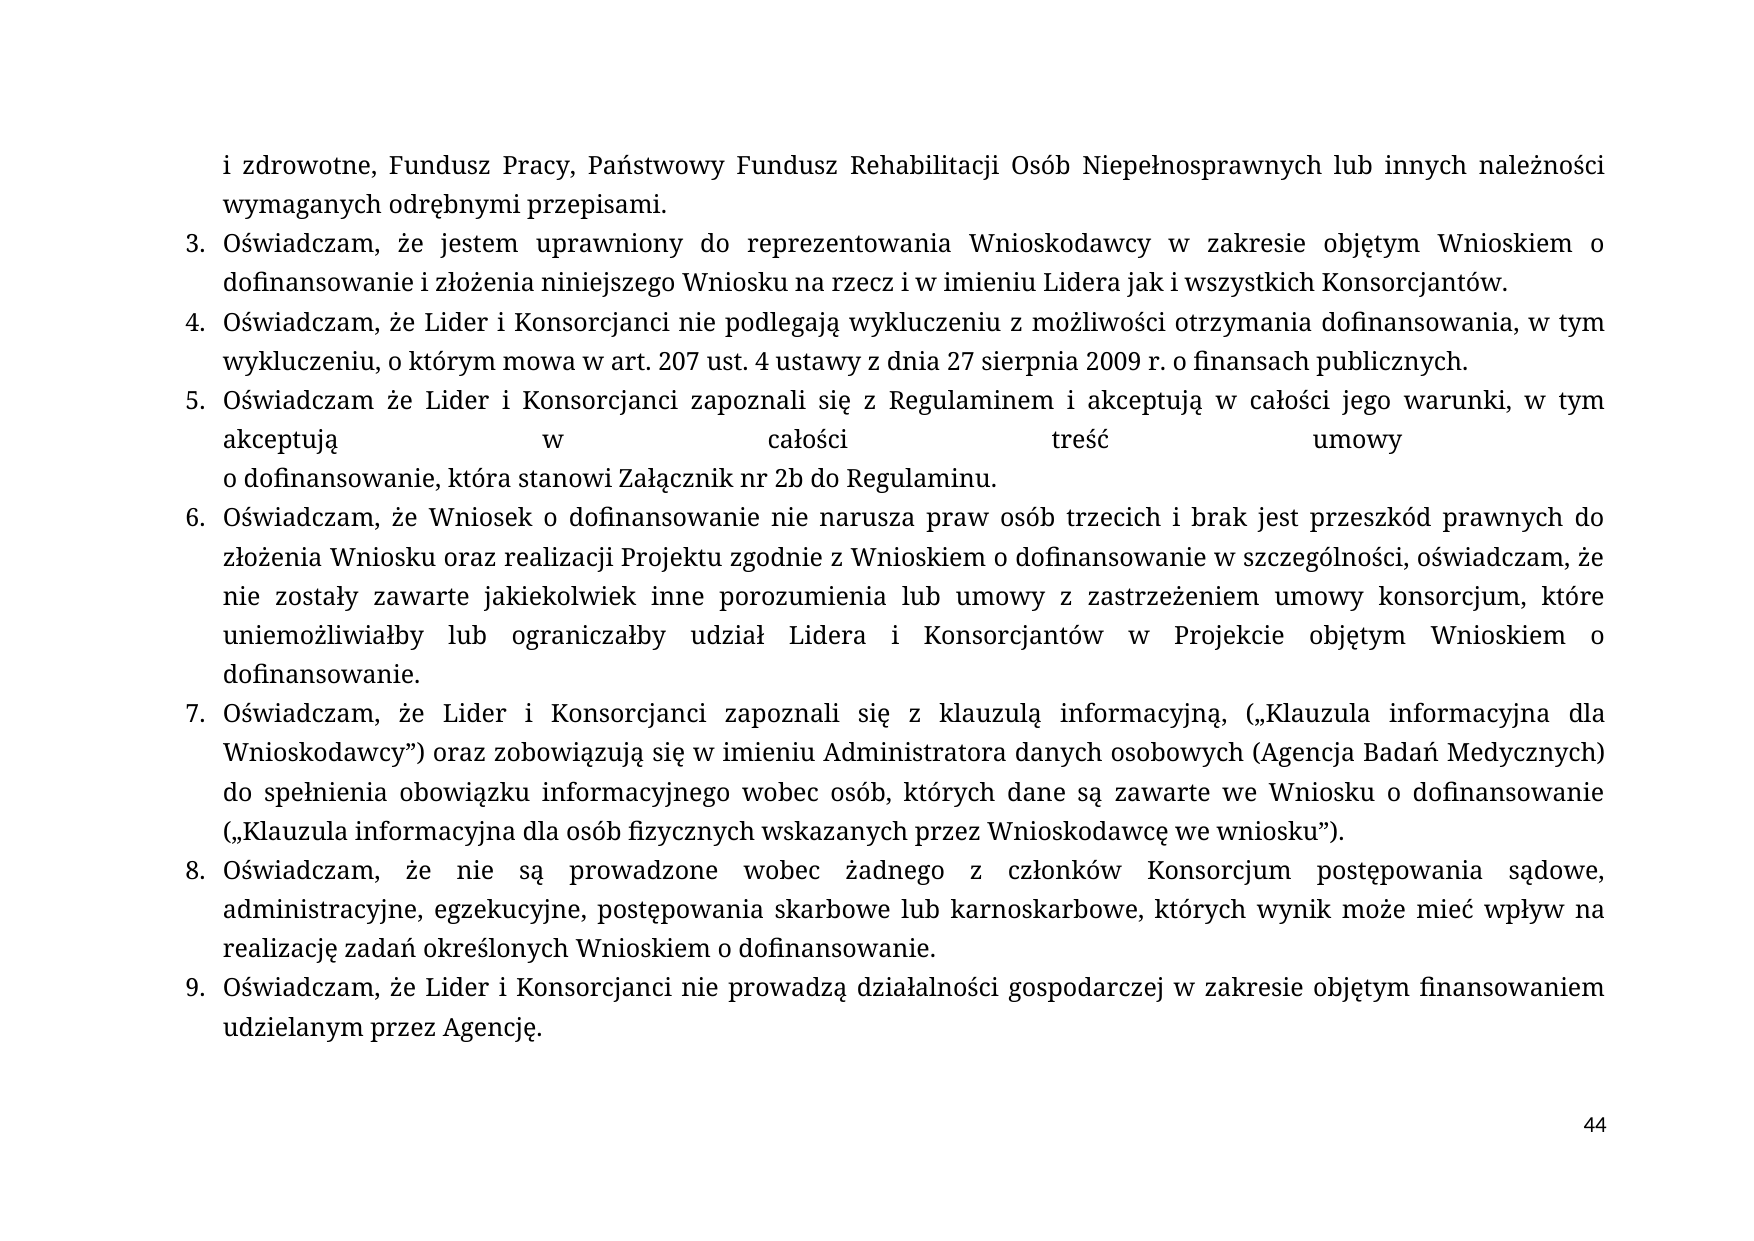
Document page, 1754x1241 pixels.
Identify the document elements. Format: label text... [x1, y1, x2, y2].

list Oświadczam, że Lider i Konsorcjanci nie podlegają wykluczeniu z możliwości otrzymania dofinansowania, w tym wykluczeniu, o którym mowa w art. 207 ust. 4 ustawy z dnia 27 sierpnia 2009 r. o finansach publicznych. [185, 304, 1606, 377]
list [185, 148, 1606, 221]
list Oświadczam, że nie są prowadzone wobec żadnego z członków Konsorcjum postępowania sądowe, administracyjne, egzekucyjne, postępowania skarbowe lub karnoskarbowe, których wynik może mieć wpływ na realizację zadań określonych Wnioskiem o dofinansowanie. [185, 853, 1606, 965]
list Oświadczam że Lider i Konsorcjanci zapoznali się z Regulaminem i akceptują w całości jego warunki, w tym akceptują w całości treść umowy o dofinansowanie, która stanowi Załącznik nr 2b do Regulaminu. [185, 383, 1606, 495]
list Oświadczam, że Lider i Konsorcjanci zapoznali się z klauzulą informacyjną, („Klauzula informacyjna dla Wnioskodawcy”) oraz zobowiązują się w imieniu Administratora danych osobowych (Agencja Badań Medycznych) do spełnienia obowiązku informacyjnego wobec osób, których dane są zawarte we Wniosku o dofinansowanie („Klauzula informacyjna dla osób fizycznych wskazanych przez Wnioskodawcę we wniosku”). [185, 696, 1606, 847]
list Oświadczam, że Lider i Konsorcjanci nie prowadzą działalności gospodarczej w zakresie objętym finansowaniem udzielanym przez Agencję. [185, 970, 1606, 1043]
list Oświadczam, że jestem uprawniony do reprezentowania Wnioskodawcy w zakresie objętym Wnioskiem o dofinansowanie i złożenia niniejszego Wniosku na rzecz i w imieniu Lidera jak i wszystkich Konsorcjantów. [185, 226, 1606, 299]
list Oświadczam, że Wniosek o dofinansowanie nie narusza praw osób trzecich i brak jest przeszkód prawnych do złożenia Wniosku oraz realizacji Projektu zgodnie z Wnioskiem o dofinansowanie w szczególności, oświadczam, że nie zostały zawarte jakiekolwiek inne porozumienia lub umowy z zastrzeżeniem umowy konsorcjum, które uniemożliwiałby lub ograniczałby udział Lidera i Konsorcjantów w Projekcie objętym Wnioskiem o dofinansowanie. [185, 500, 1606, 691]
